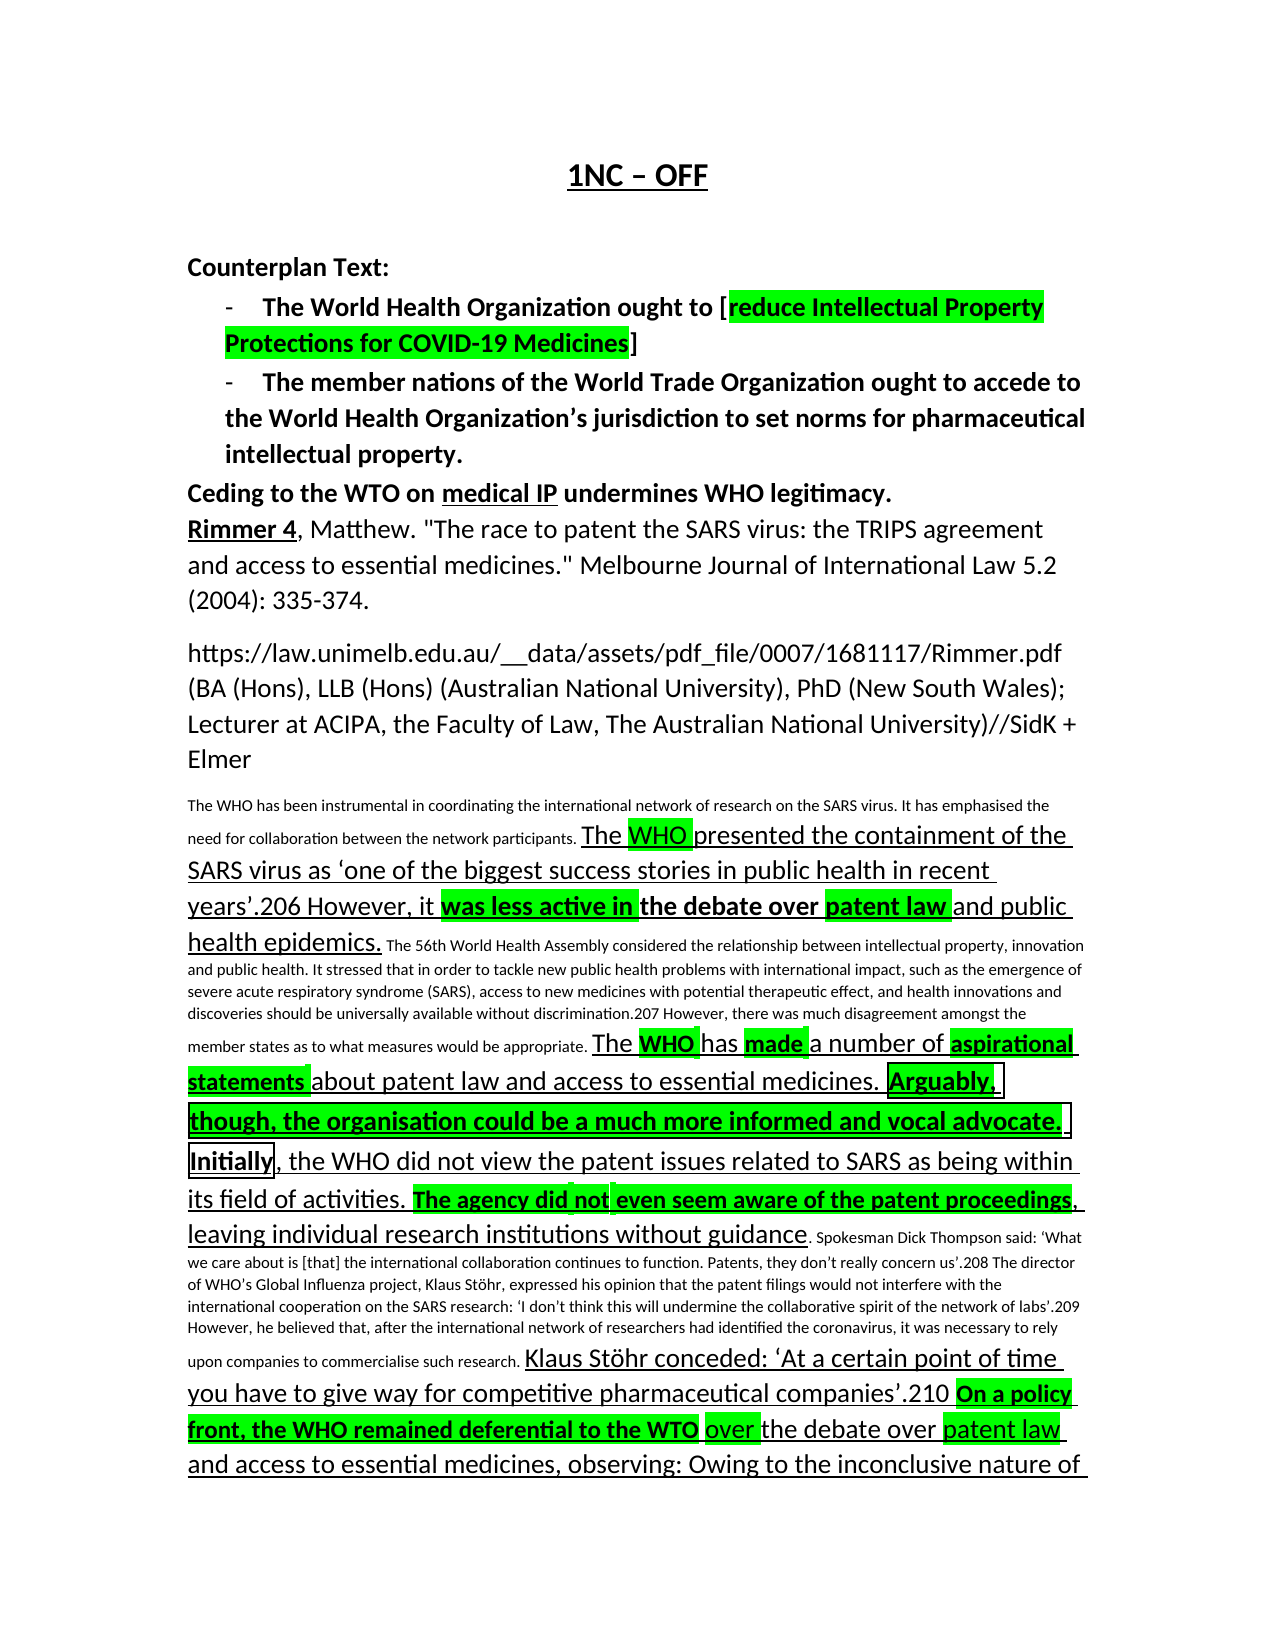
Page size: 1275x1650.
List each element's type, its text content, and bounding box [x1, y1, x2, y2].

subtitle Ceding to the WTO on medical IP undermines WHO legitimacy. [187, 477, 1087, 510]
subtitle 1NC – OFF [187, 154, 1087, 195]
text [187, 795, 1087, 1476]
text https://law.unimelb.edu.au/__data/assets/pdf_file/0007/1681117/Rimmer.pdf (BA (Hons), LLB (Hons) (Australian National University), PhD (New South Wales); Lecturer at ACIPA, the Faculty of Law, The Australian National University)//SidK + Elmer [187, 636, 1087, 776]
subtitle Counterplan Text: [187, 250, 1087, 283]
text Rimmer 4, Matthew. "The race to patent the SARS virus: the TRIPS agreement and access to essential medicines." Melbourne Journal of International Law 5.2 (2004): 335-374. [187, 512, 1087, 617]
subtitle The World Health Organization ought to [reduce Intellectual Property Protections for COVID-19 Medicines] [225, 290, 1087, 359]
subtitle The member nations of the World Trade Organization ought to accede to the World Health Organization’s jurisdiction to set norms for pharmaceutical intellectual property. [225, 366, 1087, 470]
